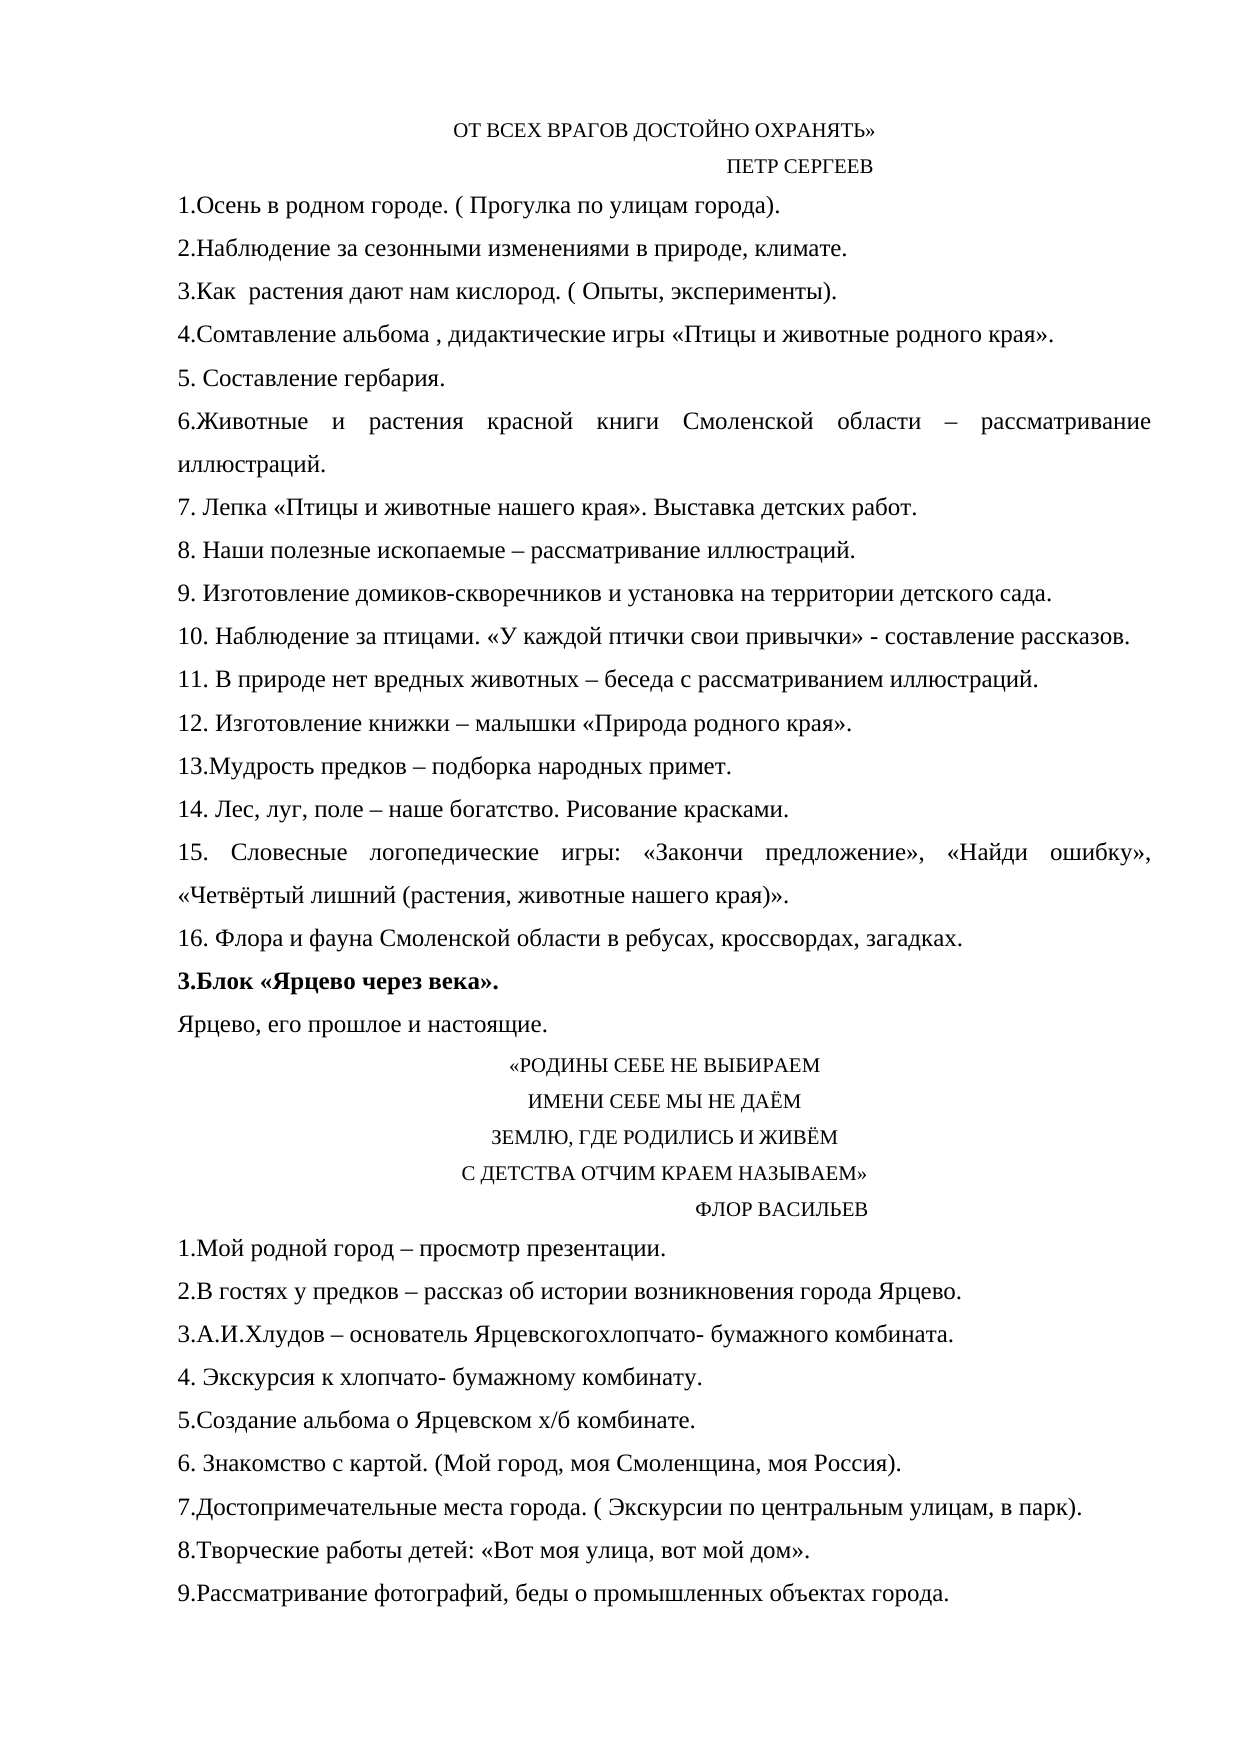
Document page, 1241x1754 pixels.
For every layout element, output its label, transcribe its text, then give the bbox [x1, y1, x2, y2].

text Ярцево, его прошлое и настоящие. [177, 1009, 1152, 1038]
text 3.Как растения дают нам кислород. ( Опыты, эксперименты). [177, 276, 1152, 305]
text 4. Экскурсия к хлопчато- бумажному комбинату. [177, 1362, 1152, 1391]
text 6. Знакомство с картой. (Мой город, моя Смоленщина, моя Россия). [177, 1448, 1152, 1477]
text «РОДИНЫ СЕБЕ НЕ ВЫБИРАЕМ [177, 1053, 1152, 1077]
text 15. Словесные логопедические игры: «Закончи предложение», «Найди ошибку», «Четвёртый лишний (растения, животные нашего края)». [177, 837, 1152, 909]
text 7.Достопримечательные места города. ( Экскурсии по центральным улицам, в парк). [177, 1492, 1152, 1520]
text 8. Наши полезные ископаемые – рассматривание иллюстраций. [177, 535, 1152, 564]
text 13.Мудрость предков – подборка народных примет. [177, 751, 1152, 779]
text 16. Флора и фауна Смоленской области в ребусах, кроссвордах, загадках. [177, 923, 1152, 952]
text 8.Творческие работы детей: «Вот моя улица, вот мой дом». [177, 1535, 1152, 1563]
text 10. Наблюдение за птицами. «У каждой птички свои привычки» - составление рассказов. [177, 621, 1152, 650]
text 1.Мой родной город – просмотр презентации. [177, 1233, 1152, 1262]
text ЗЕМЛЮ, ГДЕ РОДИЛИСЬ И ЖИВЁМ [177, 1125, 1152, 1149]
text 9. Изготовление домиков-скворечников и установка на территории детского сада. [177, 578, 1152, 607]
text 2.В гостях у предков – рассказ об истории возникновения города Ярцево. [177, 1276, 1152, 1305]
text ОТ ВСЕХ ВРАГОВ ДОСТОЙНО ОХРАНЯТЬ» [177, 118, 1152, 142]
text 12. Изготовление книжки – малышки «Природа родного края». [177, 708, 1152, 736]
text 3.А.И.Хлудов – основатель Ярцевскогохлопчато- бумажного комбината. [177, 1319, 1152, 1348]
text ФЛОР ВАСИЛЬЕВ [177, 1197, 1152, 1221]
text 4.Сомтавление альбома , дидактические игры «Птицы и животные родного края». [177, 319, 1152, 348]
text 9.Рассматривание фотографий, беды о промышленных объектах города. [177, 1578, 1152, 1607]
text 5.Создание альбома о Ярцевском х/б комбинате. [177, 1405, 1152, 1434]
text С ДЕТСТВА ОТЧИМ КРАЕМ НАЗЫВАЕМ» [177, 1161, 1152, 1185]
text 2.Наблюдение за сезонными изменениями в природе, климате. [177, 233, 1152, 262]
text 14. Лес, луг, поле – наше богатство. Рисование красками. [177, 794, 1152, 823]
text ПЕТР СЕРГЕЕВ [177, 154, 1152, 178]
text 1.Осень в родном городе. ( Прогулка по улицам города). [177, 190, 1152, 219]
text 6.Животные и растения красной книги Смоленской области – рассматривание иллюстраций. [177, 406, 1152, 478]
text 11. В природе нет вредных животных – беседа с рассматриванием иллюстраций. [177, 664, 1152, 693]
text 3.Блок «Ярцево через века». [177, 966, 1152, 995]
text 5. Составление гербария. [177, 363, 1152, 391]
text 7. Лепка «Птицы и животные нашего края». Выставка детских работ. [177, 492, 1152, 521]
text ИМЕНИ СЕБЕ МЫ НЕ ДАЁМ [177, 1089, 1152, 1113]
